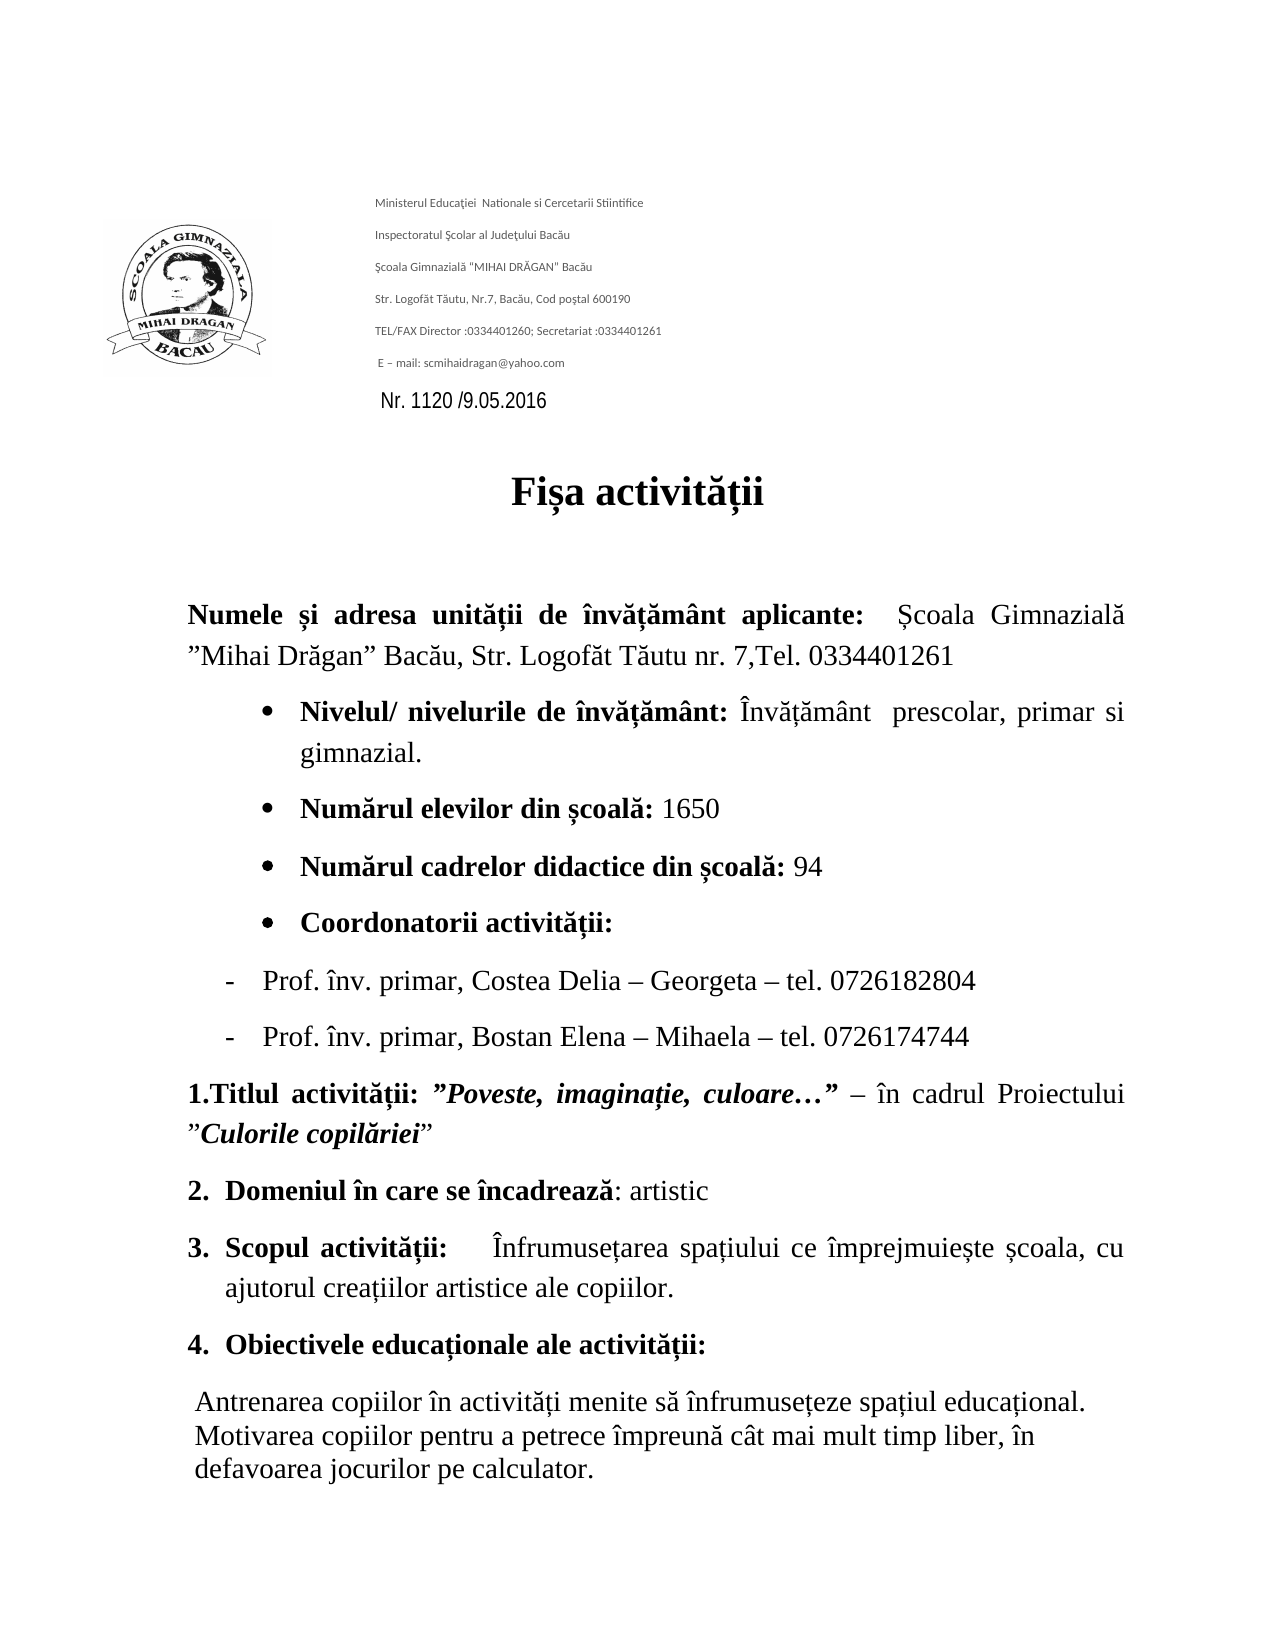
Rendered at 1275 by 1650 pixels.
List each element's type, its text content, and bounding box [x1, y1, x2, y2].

text Şcoala Gimnazială “MIHAI DRĂGAN” Bacău [375, 259, 1125, 275]
text Str. Logofăt Tăutu, Nr.7, Bacău, Cod poştal 600190 [375, 291, 1125, 307]
list Coordonatorii activității: [262, 906, 1125, 939]
text Nr. 1120 /9.05.2016 [187, 387, 1125, 414]
list Numărul cadrelor didactice din școală: 94 [262, 849, 1125, 882]
list Scopul activității: Înfrumusețarea spațiului ce împrejmuiește școala, cu ajutorul creațiilor artistice ale copiilor. [187, 1230, 1125, 1304]
text TEL/FAX Director :0334401260; Secretariat :0334401261 [375, 323, 1125, 339]
text Fișa activității [150, 466, 1125, 514]
text Ministerul Educaţiei Nationale si Cercetarii Stiintifice [375, 195, 1125, 211]
list Domeniul în care se încadrează: artistic [187, 1173, 1125, 1207]
text Inspectoratul Şcolar al Judeţului Bacău [375, 227, 1125, 243]
list Prof. înv. primar, Bostan Elena – Mihaela – tel. 0726174744 [225, 1019, 1125, 1053]
text Numele și adresa unității de învățământ aplicante: Școala Gimnazială ”Mihai Drăgan” Bacău, Str. Logofăt Tăutu nr. 7,Tel. 0334401261 [187, 597, 1125, 671]
text E – mail: scmihaidragan@yahoo.com [375, 355, 1125, 371]
list Numărul elevilor din școală: 1650 [262, 792, 1125, 825]
list Nivelul/ nivelurile de învățământ: Învățământ prescolar, primar si gimnazial. [262, 694, 1125, 768]
list Prof. înv. primar, Costea Delia – Georgeta – tel. 0726182804 [225, 963, 1125, 996]
text 1.Titlul activității: ”Poveste, imaginație, culoare…” – în cadrul Proiectului ”Culorile copilăriei” [187, 1076, 1125, 1150]
text Antrenarea copiilor în activități menite să înfrumusețeze spațiul educațional. [194, 1384, 1125, 1418]
list Obiectivele educaționale ale activității: [187, 1327, 1125, 1361]
text Motivarea copiilor pentru a petrece împreună cât mai mult timp liber, în defavoarea jocurilor pe calculator. [194, 1418, 1125, 1485]
